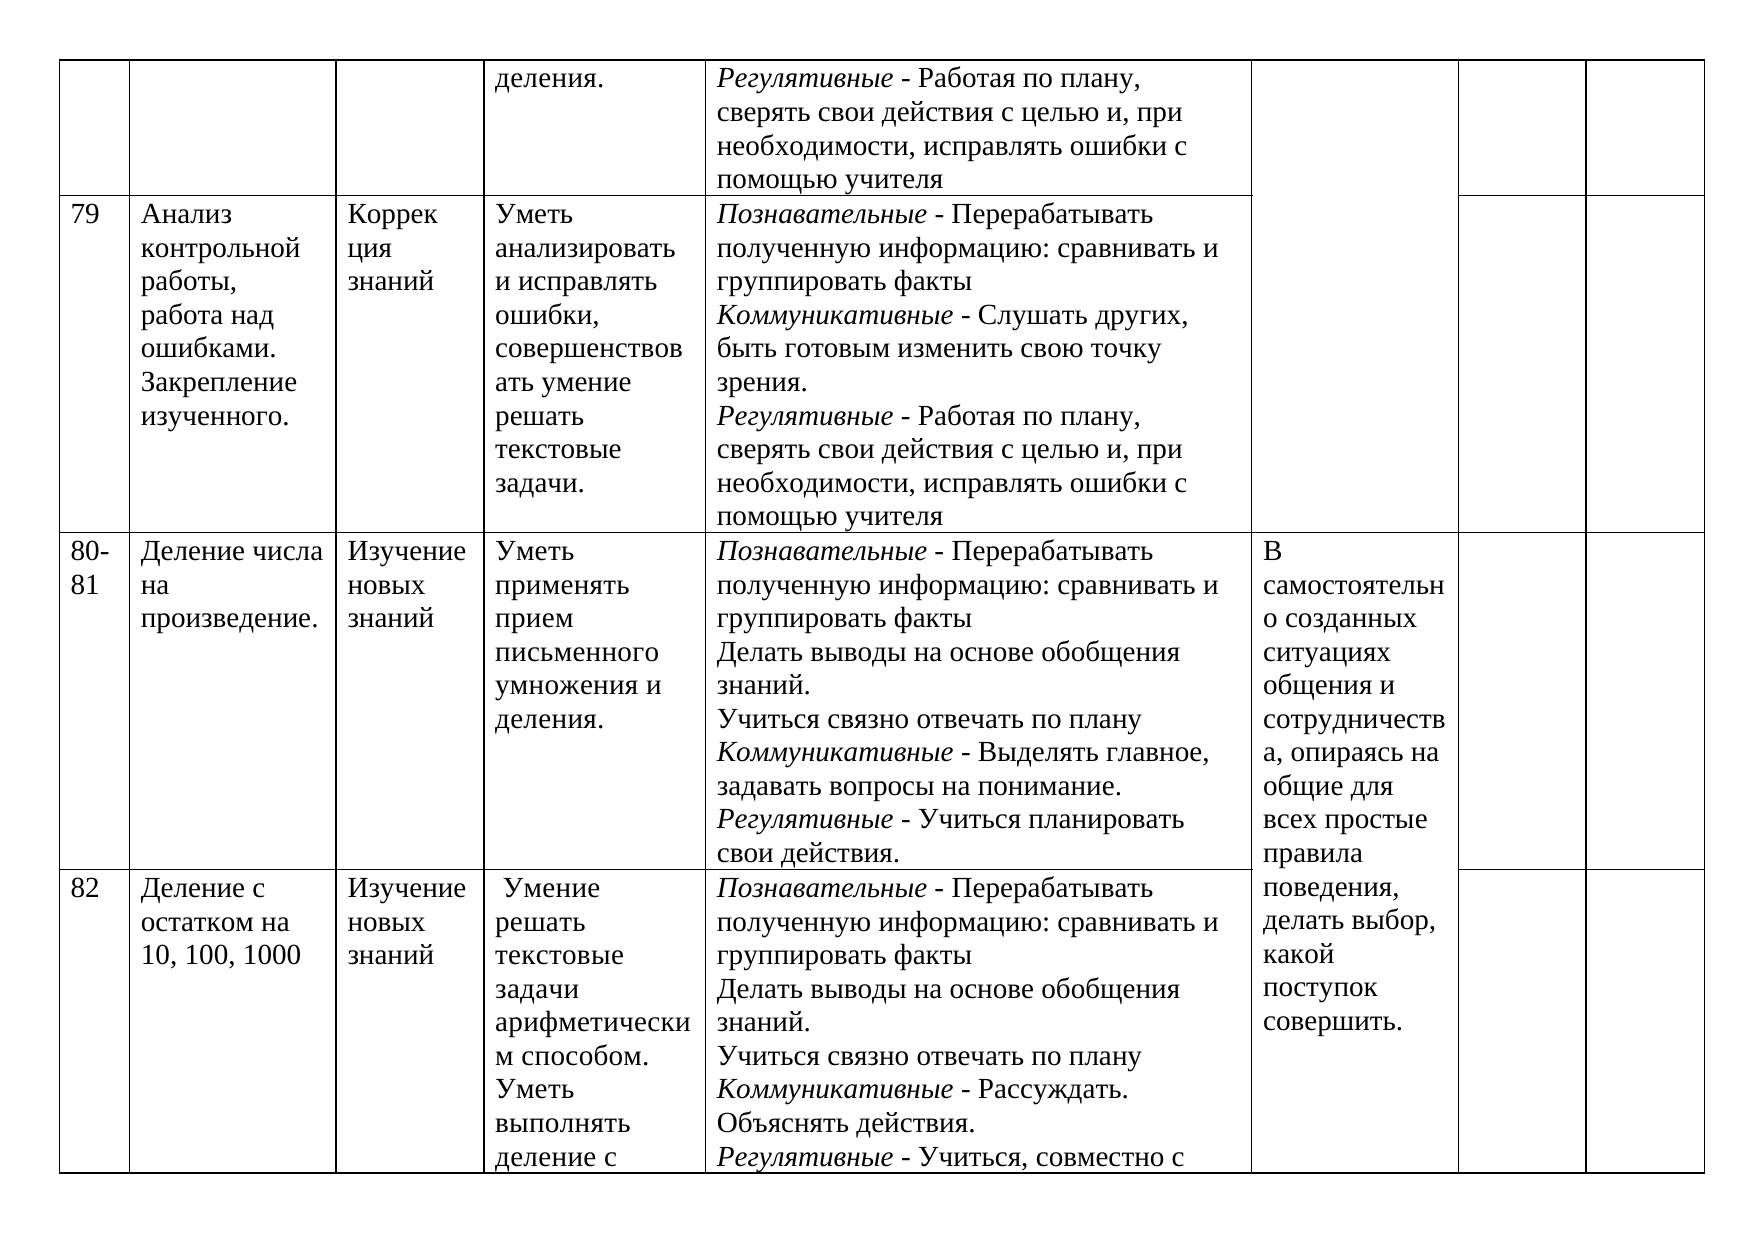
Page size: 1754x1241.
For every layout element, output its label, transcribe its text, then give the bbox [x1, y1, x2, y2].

table_cell 79 [60, 196, 129, 532]
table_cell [130, 870, 335, 1172]
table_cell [485, 870, 705, 1172]
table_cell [485, 61, 705, 195]
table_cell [337, 61, 483, 195]
table_cell [1459, 196, 1585, 532]
table_cell Изучение новых знаний [337, 533, 483, 869]
table_cell [1587, 870, 1704, 1172]
table_cell [1587, 533, 1704, 869]
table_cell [706, 870, 1251, 1172]
table_cell [1587, 196, 1704, 532]
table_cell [706, 61, 1251, 195]
table_cell Познавательные - Перерабатывать полученную информацию: сравнивать и группировать факты Коммуникативные - Слушать других, быть готовым изменить свою точку зрения. Регулятивные - Работая по плану, сверять свои действия с целью и, при необходимости, исправлять ошибки с помощью учителя [706, 196, 1251, 532]
table_cell Уметь применять прием письменного умножения и деления. [485, 533, 705, 869]
table_cell Коррек ция знаний [337, 196, 483, 532]
table_cell 82 [60, 870, 129, 1172]
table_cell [130, 61, 335, 195]
table_cell 78 [60, 61, 129, 195]
table_cell Познавательные - Перерабатывать полученную информацию: сравнивать и группировать факты Делать выводы на основе обобщения знаний. Учиться связно отвечать по плану Коммуникативные - Выделять главное, задавать вопросы на понимание. Регулятивные - Учиться планировать свои действия. [706, 533, 1251, 869]
table_cell Уметь анализировать и исправлять ошибки, совершенствовать умение решать текстовые задачи. [485, 196, 705, 532]
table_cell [337, 870, 483, 1172]
table_cell [1459, 533, 1585, 869]
table_cell [1587, 61, 1704, 195]
table_cell 80-81 [60, 533, 129, 869]
table_cell [1459, 61, 1585, 195]
table_cell В самостоятельно созданных ситуациях общения и сотрудничества, опираясь на общие для всех простые правила поведения, делать выбор, какой поступок совершить. [1252, 533, 1458, 1172]
table_cell Деление числа на произведение. [130, 533, 335, 869]
table_cell [1459, 870, 1585, 1172]
table_cell Анализ контрольной работы, работа над ошибками. Закрепление изученного. [130, 196, 335, 532]
